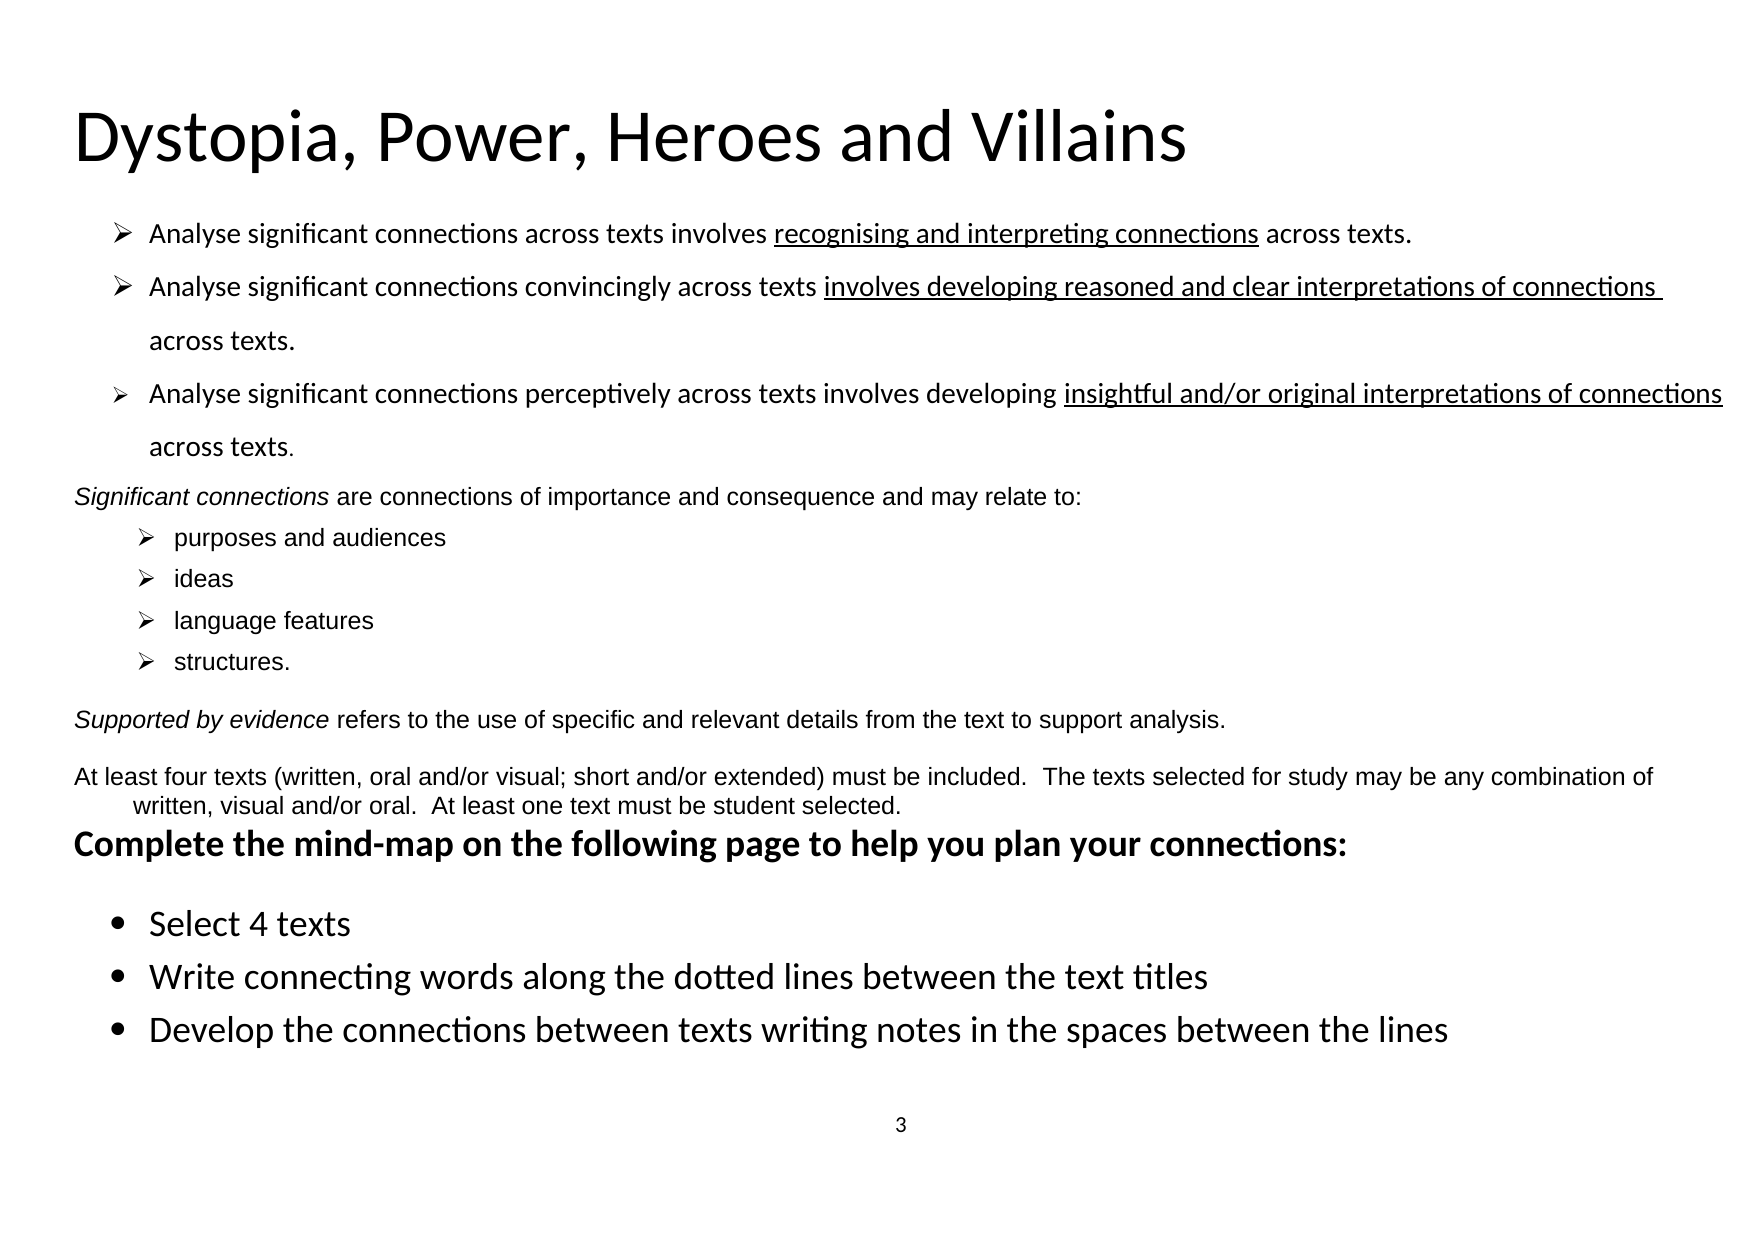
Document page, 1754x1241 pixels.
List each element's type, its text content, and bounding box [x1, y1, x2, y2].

text Supported by evidence refers to the use of specific and relevant details from the text to support analysis. [74, 705, 1728, 733]
text Complete the mind-map on the following page to help you plan your connections: [74, 820, 1728, 866]
text At least four texts (written, oral and/or visual; short and/or extended) must be included. The texts selected for study may be any combination of written, visual and/or oral. At least one text must be student selected. [74, 762, 1728, 820]
list Develop the connections between texts writing notes in the spaces between the lines [111, 1006, 1728, 1051]
list language features [136, 606, 1728, 635]
list Write connecting words along the dotted lines between the text titles [111, 953, 1728, 999]
list Analyse significant connections across texts involves recognising and interpreting connections across texts. [111, 215, 1728, 250]
text Significant connections are connections of importance and consequence and may relate to: [74, 482, 1728, 511]
list Analyse significant connections perceptively across texts involves developing insightful and/or original interpretations of connections across texts. [111, 375, 1728, 464]
list structures. [136, 647, 1728, 676]
list Select 4 texts [111, 900, 1728, 946]
text Dystopia, Power, Heroes and Villains [74, 89, 1728, 180]
list Analyse significant connections convincingly across texts involves developing reasoned and clear interpretations of connections across texts. [111, 268, 1728, 357]
list purposes and audiences [136, 523, 1728, 552]
list ideas [136, 564, 1728, 593]
